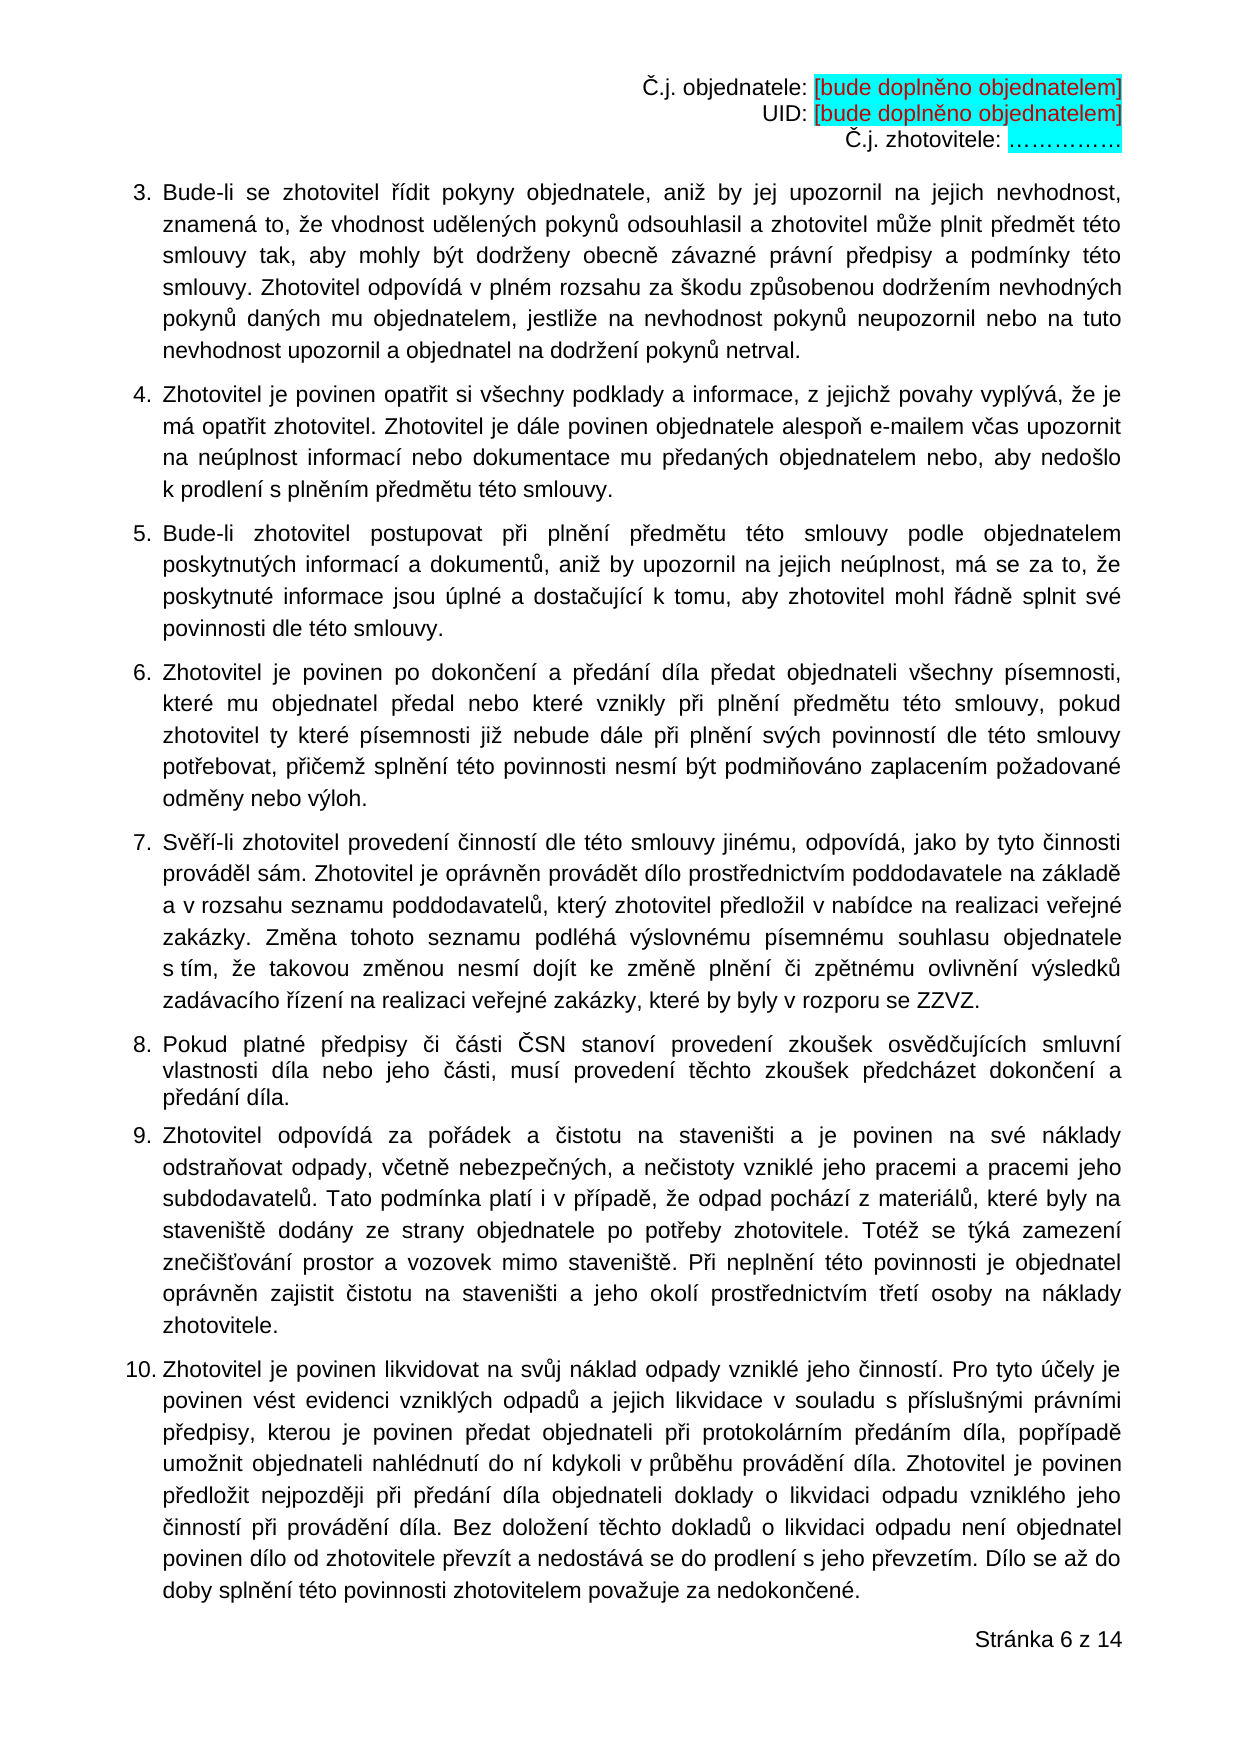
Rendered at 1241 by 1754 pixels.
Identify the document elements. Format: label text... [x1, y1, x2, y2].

list Zhotovitel odpovídá za pořádek a čistotu na staveništi a je povinen na své náklady odstraňovat odpady, včetně nebezpečných, a nečistoty vzniklé jeho pracemi a pracemi jeho subdodavatelů. Tato podmínka platí i v případě, že odpad pochází z materiálů, které byly na staveniště dodány ze strany objednatele po potřeby zhotovitele. Totéž se týká zamezení znečišťování prostor a vozovek mimo staveniště. Při neplnění této povinnosti je objednatel oprávněn zajistit čistotu na staveništi a jeho okolí prostřednictvím třetí osoby na náklady zhotovitele. [133, 1122, 1122, 1338]
list Zhotovitel je povinen opatřit si všechny podklady a informace, z jejichž povahy vyplývá, že je má opatřit zhotovitel. Zhotovitel je dále povinen objednatele alespoň e-mailem včas upozornit na neúplnost informací nebo dokumentace mu předaných objednatelem nebo, aby nedošlo k prodlení s plněním předmětu této smlouvy. [133, 381, 1122, 502]
list Bude-li se zhotovitel řídit pokyny objednatele, aniž by jej upozornil na jejich nevhodnost, znamená to, že vhodnost udělených pokynů odsouhlasil a zhotovitel může plnit předmět této smlouvy tak, aby mohly být dodrženy obecně závazné právní předpisy a podmínky této smlouvy. Zhotovitel odpovídá v plném rozsahu za škodu způsobenou dodržením nevhodných pokynů daných mu objednatelem, jestliže na nevhodnost pokynů neupozornil nebo na tuto nevhodnost upozornil a objednatel na dodržení pokynů netrval. [133, 179, 1122, 363]
list Pokud platné předpisy či části ČSN stanoví provedení zkoušek osvědčujících smluvní vlastnosti díla nebo jeho části, musí provedení těchto zkoušek předcházet dokončení a předání díla. [133, 1031, 1122, 1110]
list Svěří-li zhotovitel provedení činností dle této smlouvy jinému, odpovídá, jako by tyto činnosti prováděl sám. Zhotovitel je oprávněn provádět dílo prostřednictvím poddodavatele na základě a v rozsahu seznamu poddodavatelů, který zhotovitel předložil v nabídce na realizaci veřejné zakázky. Změna tohoto seznamu podléhá výslovnému písemnému souhlasu objednatele s tím, že takovou změnou nesmí dojít ke změně plnění či zpětnému ovlivnění výsledků zadávacího řízení na realizaci veřejné zakázky, které by byly v rozporu se ZZVZ. [133, 829, 1122, 1013]
list Zhotovitel je povinen po dokončení a předání díla předat objednateli všechny písemnosti, které mu objednatel předal nebo které vznikly při plnění předmětu této smlouvy, pokud zhotovitel ty které písemnosti již nebude dále při plnění svých povinností dle této smlouvy potřebovat, přičemž splnění této povinnosti nesmí být podmiňováno zaplacením požadované odměny nebo výloh. [133, 658, 1122, 811]
list Zhotovitel je povinen likvidovat na svůj náklad odpady vzniklé jeho činností. Pro tyto účely je povinen vést evidenci vzniklých odpadů a jejich likvidace v souladu s příslušnými právními předpisy, kterou je povinen předat objednateli při protokolárním předáním díla, popřípadě umožnit objednateli nahlédnutí do ní kdykoli v průběhu provádění díla. Zhotovitel je povinen předložit nejpozději při předání díla objednateli doklady o likvidaci odpadu vzniklého jeho činností při provádění díla. Bez doložení těchto dokladů o likvidaci odpadu není objednatel povinen dílo od zhotovitele převzít a nedostává se do prodlení s jeho převzetím. Dílo se až do doby splnění této povinnosti zhotovitelem považuje za nedokončené. [125, 1356, 1122, 1603]
list Bude-li zhotovitel postupovat při plnění předmětu této smlouvy podle objednatelem poskytnutých informací a dokumentů, aniž by upozornil na jejich neúplnost, má se za to, že poskytnuté informace jsou úplné a dostačující k tomu, aby zhotovitel mohl řádně splnit své povinnosti dle této smlouvy. [133, 520, 1122, 641]
